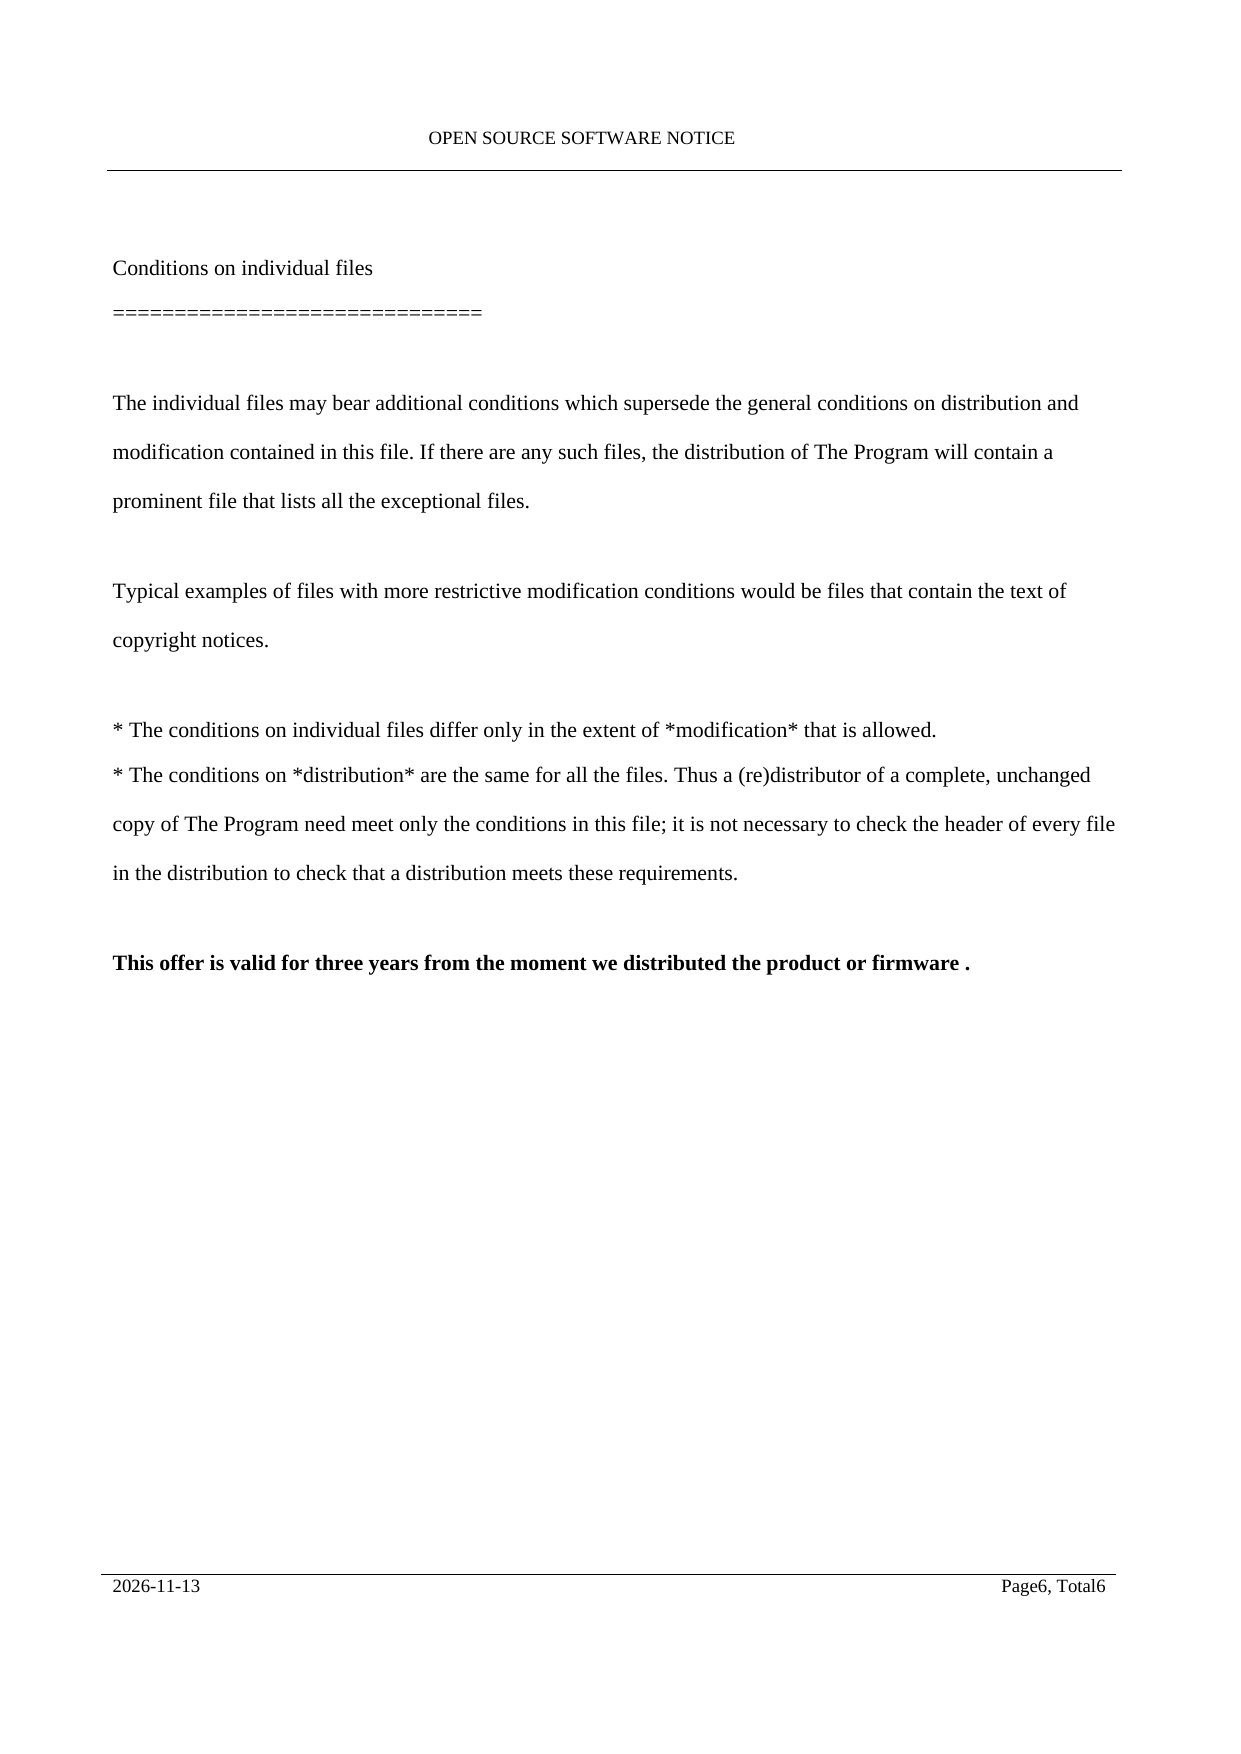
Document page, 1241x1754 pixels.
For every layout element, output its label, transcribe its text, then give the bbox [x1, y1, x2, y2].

text ============================== [112, 297, 1128, 329]
text Typical examples of files with more restrictive modification conditions would be files that contain the text of copyright notices. [112, 574, 1128, 656]
text This offer is valid for three years from the moment we distributed the product or firmware . [112, 946, 1128, 979]
text Conditions on individual files [112, 251, 1128, 284]
text The individual files may bear additional conditions which supersede the general conditions on distribution and modification contained in this file. If there are any such files, the distribution of The Program will contain a prominent file that lists all the exceptional files. [112, 387, 1128, 517]
text * The conditions on *distribution* are the same for all the files. Thus a (re)distributor of a complete, unchanged copy of The Program need meet only the conditions in this file; it is not necessary to check the header of every file in the distribution to check that a distribution meets these requirements. [112, 758, 1128, 888]
text * The conditions on individual files differ only in the extent of *modification* that is allowed. [112, 713, 1128, 746]
